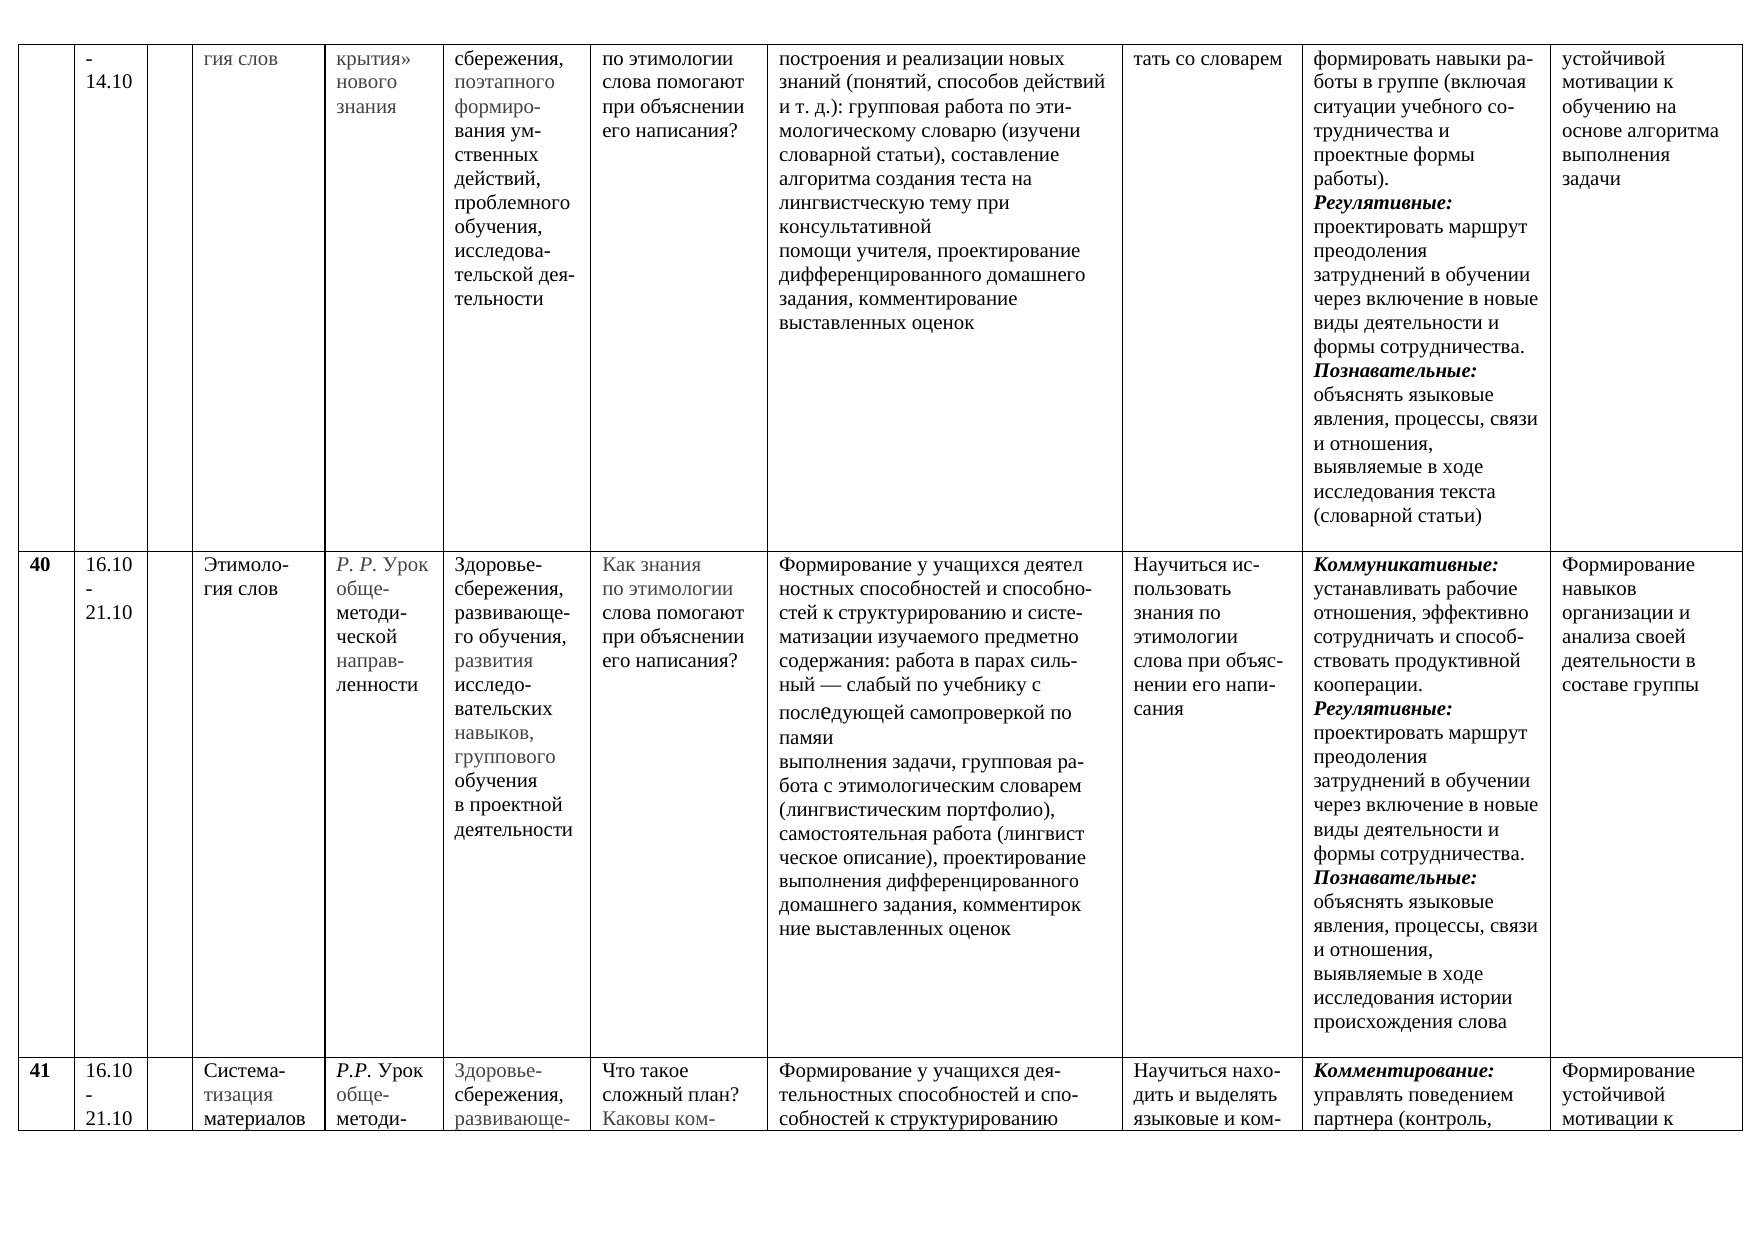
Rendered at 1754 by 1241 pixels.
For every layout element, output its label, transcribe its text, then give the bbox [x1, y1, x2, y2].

table_cell Формирование у учащихся деятел ностных способностей и способно- стей к структурированию и систе- матизации изучаемого предметно содержания: работа в парах силь- ный — слабый по учебнику с последующей самопроверкой по памяи выполнения задачи, групповая ра- бота с этимологическим словарем (лингвистическим портфолио), самостоятельная работа (лингвист ческое описание), проектирование выполнения дифференцированного домашнего задания, комментирок ние выставленных оценок [768, 552, 1122, 1057]
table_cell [444, 45, 590, 551]
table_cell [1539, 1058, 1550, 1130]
table_cell Этимоло- гия слов [193, 552, 324, 1057]
table_cell 09.10-14.10 [75, 45, 147, 551]
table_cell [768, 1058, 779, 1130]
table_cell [768, 45, 1122, 551]
table_cell Формирование навыков организации и анализа своей деятельности в составе группы [1551, 552, 1742, 1057]
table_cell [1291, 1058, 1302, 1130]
table_cell Научиться использовать знания по этимологии слова при объяснении его написания [1123, 552, 1302, 1057]
table_cell 39 [19, 45, 74, 551]
table_cell 16.10-21.10 [75, 1058, 147, 1130]
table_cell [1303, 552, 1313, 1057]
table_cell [1123, 45, 1302, 551]
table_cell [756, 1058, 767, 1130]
table_cell 40 [19, 552, 74, 1057]
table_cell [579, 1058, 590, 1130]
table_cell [1551, 1058, 1742, 1130]
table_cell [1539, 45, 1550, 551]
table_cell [591, 45, 767, 551]
table_cell [148, 552, 192, 1057]
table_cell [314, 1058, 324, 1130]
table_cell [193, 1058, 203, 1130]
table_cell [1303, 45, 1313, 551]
table_cell Этимоло- гия слов [193, 45, 324, 551]
table_cell 16.10-21.10 [75, 552, 147, 1057]
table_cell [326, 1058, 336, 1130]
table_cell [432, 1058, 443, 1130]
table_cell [326, 45, 443, 551]
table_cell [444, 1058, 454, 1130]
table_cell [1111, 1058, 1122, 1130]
table_cell Как знания по этимологии слова помогают при объяснении его написания? [591, 552, 767, 1057]
table_cell Р. Р. Урок обще- методи- ческой направ- ленности [326, 552, 443, 1057]
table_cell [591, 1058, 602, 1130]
table_cell 41 [19, 1058, 74, 1130]
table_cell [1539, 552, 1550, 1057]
table_cell [148, 45, 192, 551]
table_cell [1551, 45, 1742, 551]
table_cell [148, 1058, 192, 1130]
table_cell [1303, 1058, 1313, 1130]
table_cell Здоровье- сбережения, развивающе- го обучения, развития исследо- вательских навыков, группового обучения в проектной деятельности [444, 552, 590, 1057]
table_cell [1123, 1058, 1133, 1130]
